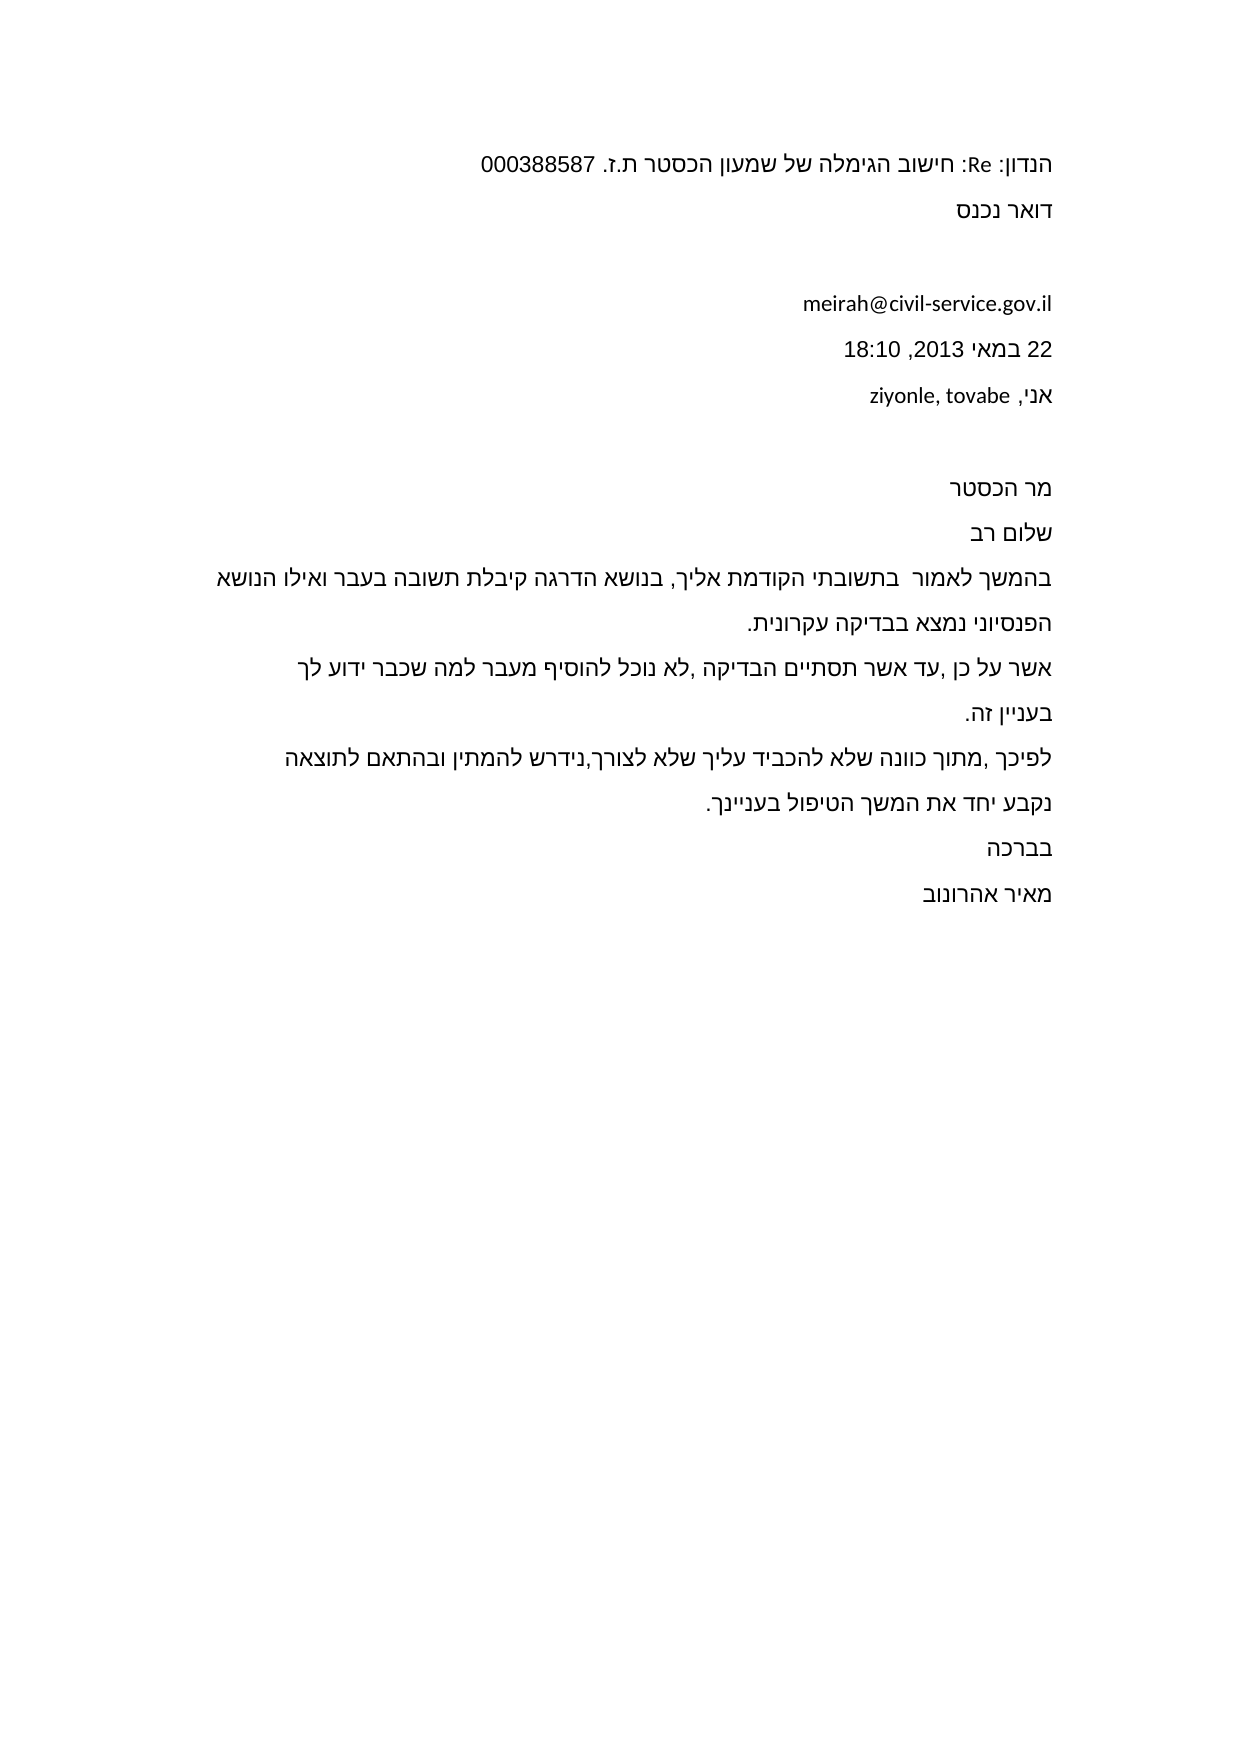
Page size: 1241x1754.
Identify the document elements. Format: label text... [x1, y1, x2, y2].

text אני, ziyonle, tovabe [187, 381, 1053, 409]
text אשר על כן ,עד אשר תסתיים הבדיקה ,לא נוכל להוסיף מעבר למה שכבר ידוע לך [187, 655, 1053, 681]
text בהמשך לאמור בתשובתי הקודמת אליך, בנושא הדרגה קיבלת תשובה בעבר ואילו הנושא [187, 565, 1053, 591]
text לפיכך ,מתוך כוונה שלא להכביד עליך שלא לצורך,נידרש להמתין ובהתאם לתוצאה [187, 745, 1053, 772]
text נקבע יחד את המשך הטיפול בעניינך. [187, 790, 1053, 817]
text מאיר אהרונוב [187, 881, 1053, 907]
text 22 במאי 2013, 18:10 [187, 336, 1053, 362]
text שלום רב [187, 520, 1053, 546]
text בברכה [187, 835, 1053, 862]
text מר הכסטר [187, 474, 1053, 501]
text meirah@civil-service.gov.il [187, 289, 1053, 317]
text בעניין זה. [187, 700, 1053, 726]
text הנדון: Re: חישוב הגימלה של שמעון הכסטר ת.ז. 000388587 [187, 150, 1053, 178]
text הפנסיוני נמצא בבדיקה עקרונית. [187, 610, 1053, 636]
text דואר נכנס [187, 197, 1053, 223]
